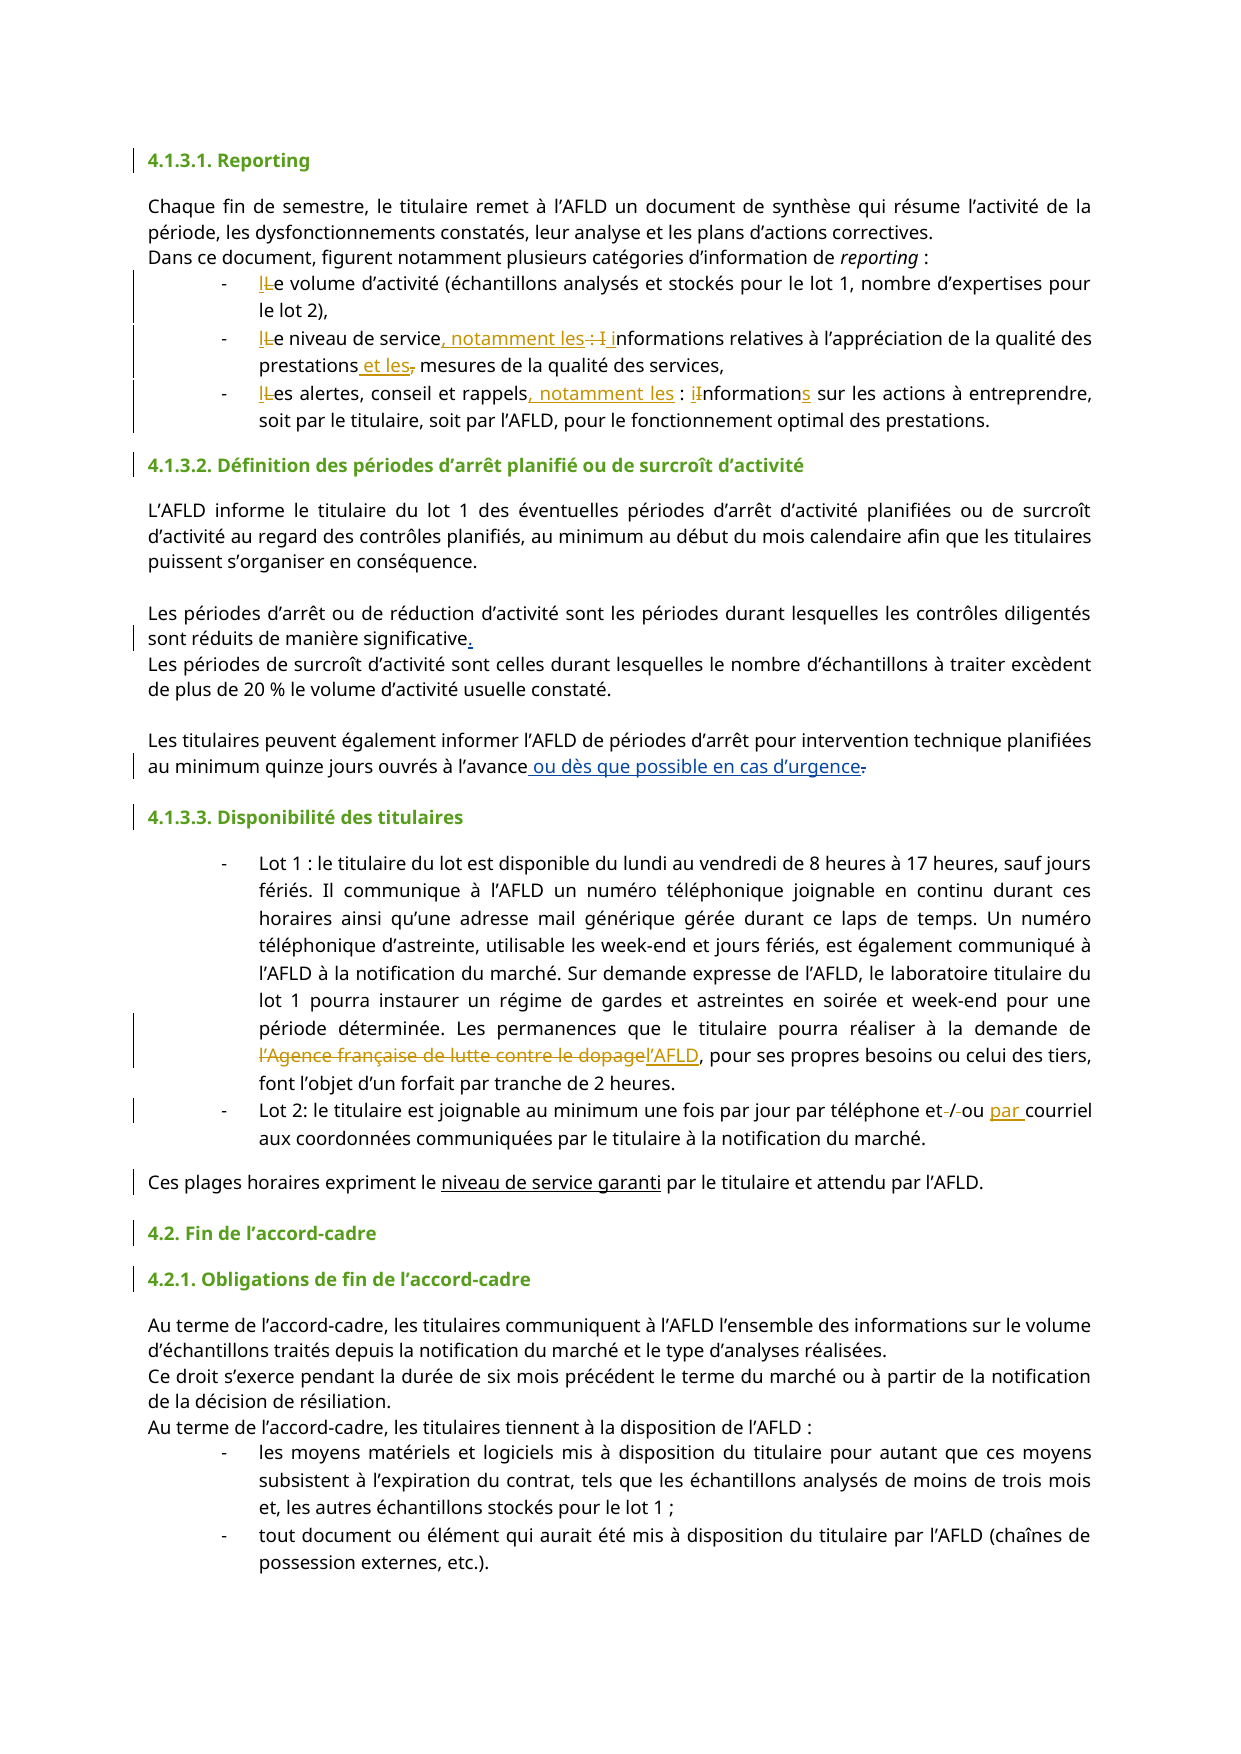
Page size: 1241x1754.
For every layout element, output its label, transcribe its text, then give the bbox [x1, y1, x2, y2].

text Au terme de l’accord-cadre, les titulaires communiquent à l’AFLD l’ensemble des informations sur le volume d’échantillons traités depuis la notification du marché et le type d’analyses réalisées. [148, 1312, 1092, 1363]
list 4.1.3.2. Définition des périodes d’arrêt planifié ou de surcroît d’activité [148, 452, 1092, 477]
list Lot 1 : le titulaire du lot est disponible du lundi au vendredi de 8 heures à 17 heures, sauf jours fériés. Il communique à l’AFLD un numéro téléphonique joignable en continu durant ces horaires ainsi qu’une adresse mail générique gérée durant ce laps de temps. Un numéro téléphonique d’astreinte, utilisable les week-end et jours fériés, est également communiqué à l’AFLD à la notification du marché. Sur demande expresse de l’AFLD, le laboratoire titulaire du lot 1 pourra instaurer un régime de gardes et astreintes en soirée et week-end pour une période déterminée. Les permanences que le titulaire pourra réaliser à la demande de , pour ses propres besoins ou celui des tiers, font l’objet d’un forfait par tranche de 2 heures. [221, 850, 1092, 1096]
text Ce droit s’exerce pendant la durée de six mois précédent le terme du marché ou à partir de la notification de la décision de résiliation. [148, 1363, 1092, 1414]
list tout document ou élément qui aurait été mis à disposition du titulaire par l’AFLD (chaînes de possession externes, etc.). [221, 1522, 1092, 1575]
text Dans ce document, figurent notamment plusieurs catégories d’information de reporting : [148, 245, 1092, 270]
list 4.1.3.1. Reporting [148, 148, 1092, 173]
text Les périodes d’arrêt ou de réduction d’activité sont les périodes durant lesquelles les contrôles diligentés sont réduits de manière significative [148, 600, 1092, 651]
list e volume d’activité (échantillons analysés et stockés pour le lot 1, nombre d’expertises pour le lot 2), [221, 270, 1092, 323]
list es alertes, conseil et rappels : nformation sur les actions à entreprendre, soit par le titulaire, soit par l’AFLD, pour le fonctionnement optimal des prestations. [221, 380, 1092, 433]
text Chaque fin de semestre, le titulaire remet à l’AFLD un document de synthèse qui résume l’activité de la période, les dysfonctionnements constatés, leur analyse et les plans d’actions correctives. [148, 194, 1092, 245]
text Au terme de l’accord-cadre, les titulaires tiennent à la disposition de l’AFLD : [148, 1414, 1092, 1440]
list 4.1.3.3. Disponibilité des titulaires [148, 804, 1092, 829]
list 4.2.1. Obligations de fin de l’accord-cadre [148, 1266, 1092, 1292]
list e niveau de servicenformations relatives à l’appréciation de la qualité des prestations mesures de la qualité des services, [221, 325, 1092, 378]
list 4.2. Fin de l’accord-cadre [148, 1220, 1092, 1246]
list les moyens matériels et logiciels mis à disposition du titulaire pour autant que ces moyens subsistent à l’expiration du contrat, tels que les échantillons analysés de moins de trois mois et, les autres échantillons stockés pour le lot 1 ; [221, 1440, 1092, 1520]
text Les titulaires peuvent également informer l’AFLD de périodes d’arrêt pour intervention technique planifiées au minimum quinze jours ouvrés à l’avance [148, 727, 1092, 778]
text L’AFLD informe le titulaire du lot 1 des éventuelles périodes d’arrêt d’activité planifiées ou de surcroît d’activité au regard des contrôles planifiés, au minimum au début du mois calendaire afin que les titulaires puissent s’organiser en conséquence. [148, 498, 1092, 574]
list Lot 2: le titulaire est joignable au minimum une fois par jour par téléphone et/ou courriel aux coordonnées communiquées par le titulaire à la notification du marché. [221, 1097, 1092, 1151]
text Ces plages horaires expriment le niveau de service garanti par le titulaire et attendu par l’AFLD. [148, 1169, 1092, 1195]
text Les périodes de surcroît d’activité sont celles durant lesquelles le nombre d’échantillons à traiter excèdent de plus de 20 % le volume d’activité usuelle constaté. [148, 651, 1092, 702]
